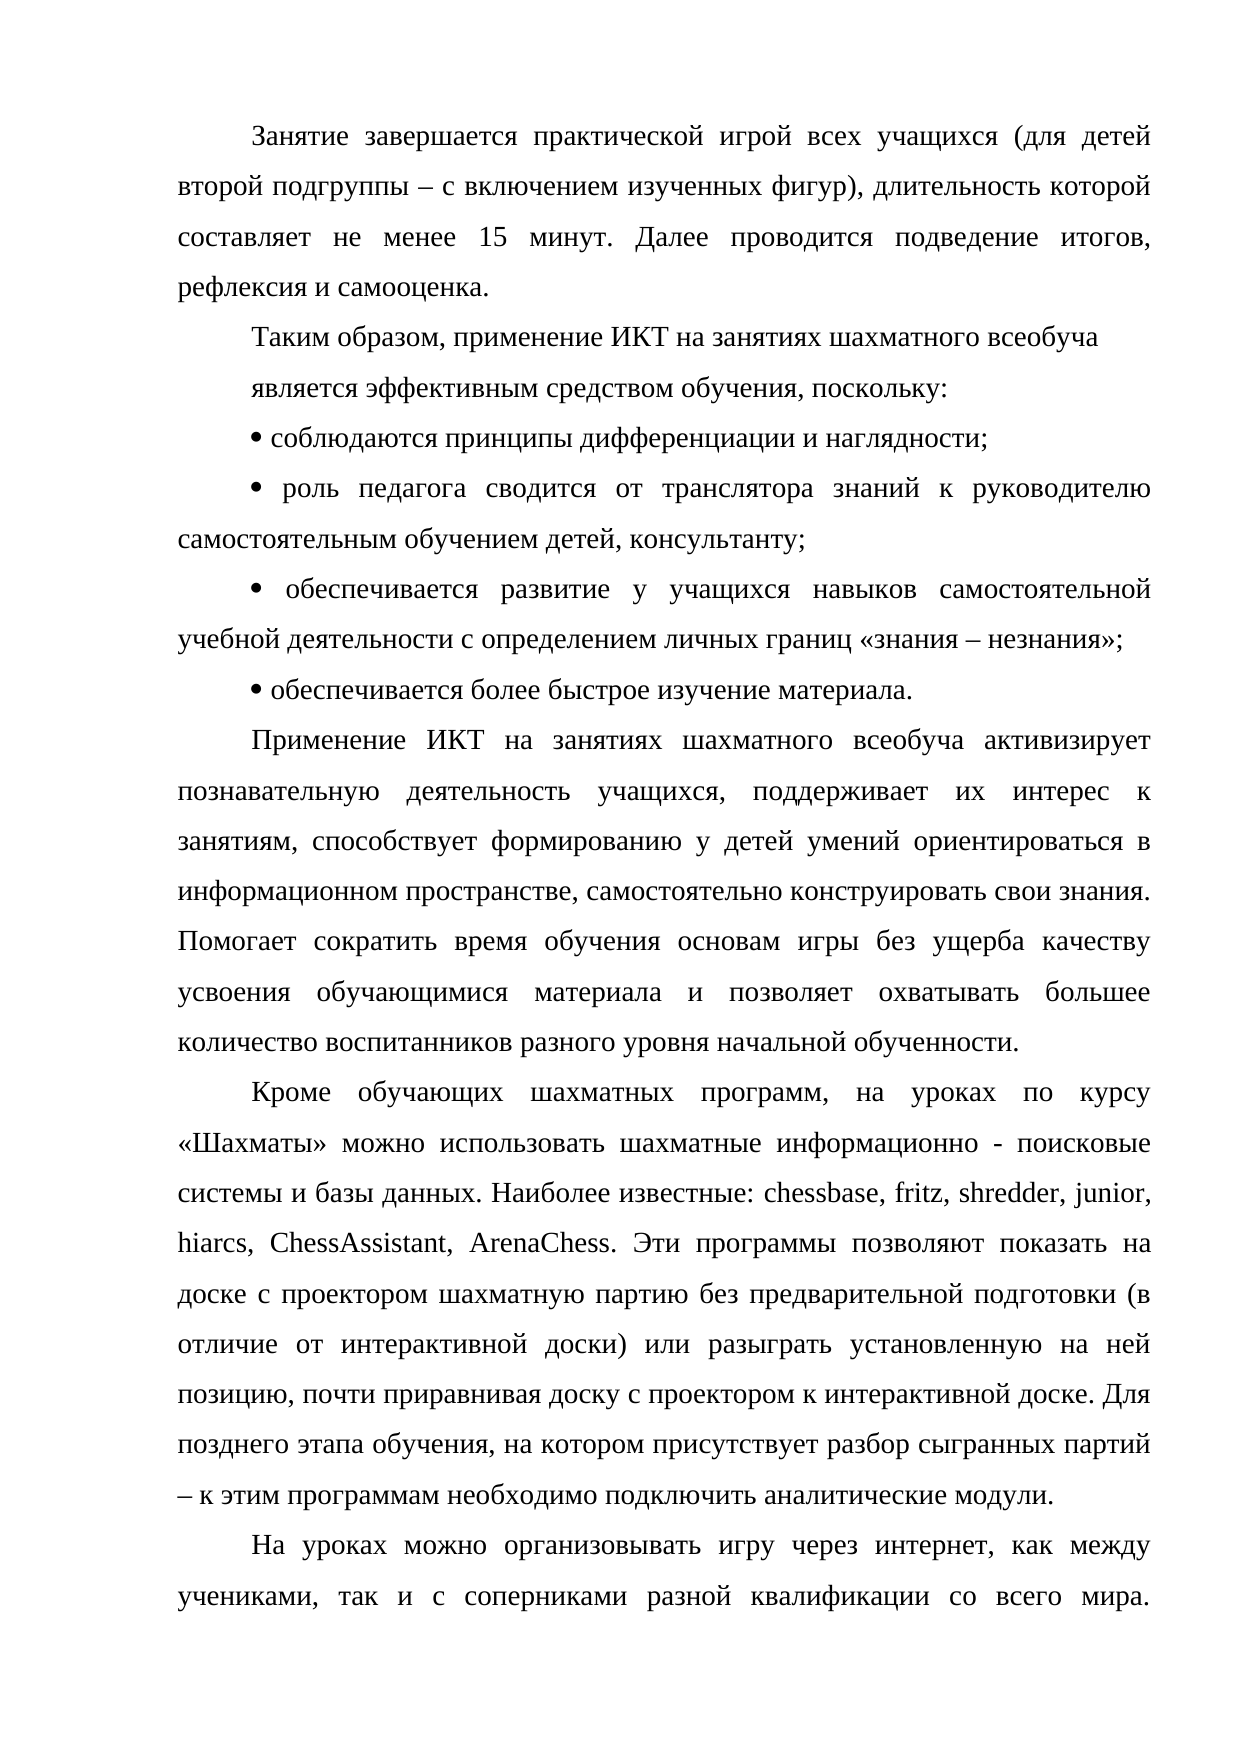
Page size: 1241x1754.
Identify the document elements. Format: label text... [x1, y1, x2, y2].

text роль педагога сводится от транслятора знаний к руководителю самостоятельным обучением детей, консультанту; [177, 470, 1152, 554]
text является эффективным средством обучения, поскольку: [177, 370, 1152, 403]
text Таким образом, применение ИКТ на занятиях шахматного всеобуча [177, 319, 1152, 353]
text обеспечивается развитие у учащихся навыков самостоятельной учебной деятельности с определением личных границ «знания – незнания»; [177, 571, 1152, 655]
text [177, 1527, 1152, 1611]
text обеспечивается более быстрое изучение материала. [177, 672, 1152, 706]
text Занятие завершается практической игрой всех учащихся (для детей второй подгруппы – с включением изученных фигур), длительность которой составляет не менее 15 минут. Далее проводится подведение итогов, рефлексия и самооценка. [177, 118, 1152, 303]
text Кроме обучающих шахматных программ, на уроках по курсу «Шахматы» можно использовать шахматные информационно - поисковые системы и базы данных. Наиболее известные: chessbase, fritz, shredder, junior, hiarcs, ChessAssistant, ArenaChess. Эти программы позволяют показать на доске с проектором шахматную партию без предварительной подготовки (в отличие от интерактивной доски) или разыграть установленную на ней позицию, почти приравнивая доску с проектором к интерактивной доске. Для позднего этапа обучения, на котором присутствует разбор сыгранных партий – к этим программам необходимо подключить аналитические модули. [177, 1074, 1152, 1511]
text Применение ИКТ на занятиях шахматного всеобуча активизирует познавательную деятельность учащихся, поддерживает их интерес к занятиям, способствует формированию у детей умений ориентироваться в информационном пространстве, самостоятельно конструировать свои знания. Помогает сократить время обучения основам игры без ущерба качеству усвоения обучающимися материала и позволяет охватывать большее количество воспитанников разного уровня начальной обученности. [177, 722, 1152, 1058]
text соблюдаются принципы дифференциации и наглядности; [177, 420, 1152, 454]
